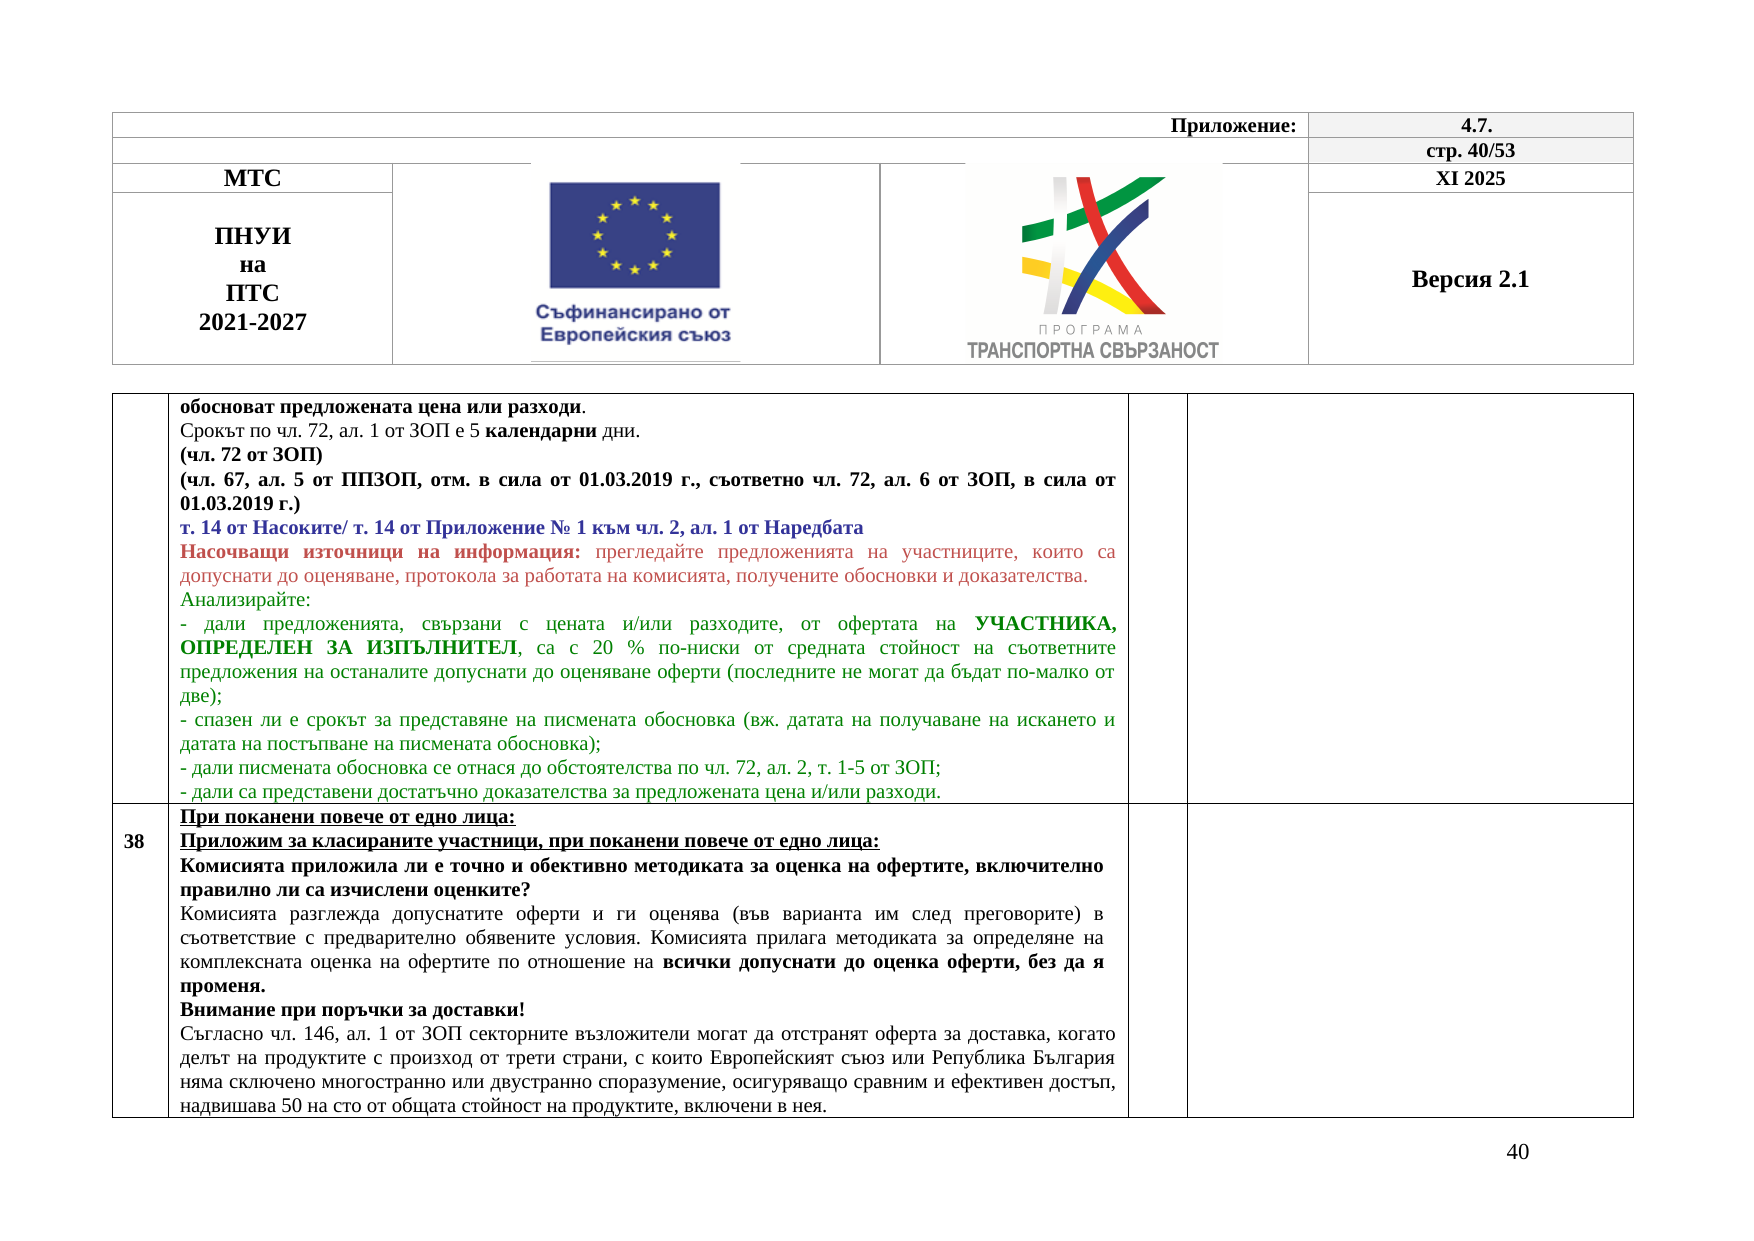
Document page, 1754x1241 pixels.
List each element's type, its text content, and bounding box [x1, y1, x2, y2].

table_cell [1188, 804, 1633, 1117]
table_cell [1129, 804, 1187, 1117]
table_cell [1188, 394, 1633, 803]
table_cell 37 [113, 394, 168, 803]
table_cell 38 [113, 804, 168, 1117]
picture [531, 163, 742, 363]
table_cell При поканени повече от едно лица: Приложим за участника, определен за изпълнител: Комисията изискала ли е обосновка от участника, определен за изпълнител, ако предложенията, постигнати в резултат на преговорите, свързани с цена и/или разходи, са с 20 % по-благоприятни от средната стойност на съответните предложения в останалите допуснати до оценка оферти? Писмената обосновка представена ли е в 5-дневен срок от получаването на искането за обосновка? Писмената обосновка свързана ли е с обстоятелствата, визирани в чл. 72, ал. 2, т. 1-5 от ЗОП? Обосновката се оценява по отношение на нейната пълнота и обективност относно обстоятелствата по чл. 72, ал. 2 от ЗОП, на които се позовава участникът. Комисията при необходимост може да изисква уточняваща информация. Съгласно чл. 72, ал. 3 от ЗОП участникът следва да представи доказателства за посочените в обосновката данни. Обосновката се отхвърля и участникът се отстранява, ако обосновката не е свързана с някоя от хипотезите по чл. 72, ал. 2 от ЗОП и/или когато представените доказателства не са достатъчни, за да обосноват предложената цена или разходи. Срокът по чл. 72, ал. 1 от ЗОП е 5 календарни дни. (чл. 72 от ЗОП) (чл. 67, ал. 5 от ППЗОП, отм. в сила от 01.03.2019 г., съответно чл. 72, ал. 6 от ЗОП, в сила от 01.03.2019 г.) т. 14 от Насоките/ т. 14 от Приложение № 1 към чл. 2, ал. 1 от Наредбата Насочващи източници на информация: прегледайте предложенията на участниците, които са допуснати до оценяване, протокола за работата на комисията, получените обосновки и доказателства. Анализирайте: - дали предложенията, свързани с цената и/или разходите, от офертата на УЧАСТНИКА, ОПРЕДЕЛЕН ЗА ИЗПЪЛНИТЕЛ, са с 20 % по-ниски от средната стойност на съответните предложения на останалите допуснати до оценяване оферти (последните не могат да бъдат по-малко от две); - спазен ли е срокът за представяне на писмената обосновка (вж. датата на получаване на искането и датата на постъпване на писмената обосновка); - дали писмената обосновка се отнася до обстоятелства по чл. 72, ал. 2, т. 1-5 от ЗОП; - дали са представени достатъчно доказателства за предложената цена и/или разходи. [169, 394, 1128, 803]
table_cell При поканени повече от едно лица: Приложим за класираните участници, при поканени повече от едно лица: Комисията приложила ли е точно и обективно методиката за оценка на офертите, включително правилно ли са изчислени оценките? Комисията разглежда допуснатите оферти и ги оценява (във варианта им след преговорите) в съответствие с предварително обявените условия. Комисията прилага методиката за определяне на комплексната оценка на офертите по отношение на всички допуснати до оценка оферти, без да я променя. Внимание при поръчки за доставки! Съгласно чл. 146, ал. 1 от ЗОП секторните възложители могат да отстранят оферта за доставка, когато делът на продуктите с произход от трети страни, с които Европейският съюз или Република България няма сключено многостранно или двустранно споразумение, осигуряващо сравним и ефективен достъп, надвишава 50 на сто от общата стойност на продуктите, включени в нея. Когато възложителят не е поставил подобно изискване за отстраняване в поканата или документацията по поръчката и две или повече оферти са еквивалентни в съответствие с избрания критерий за възлагане на офертите, с предимство се класират офертите, които не могат да бъдат отстранени съгласно чл. 146, ал. 1 от ЗОП. Цените на офертите се смятат за еквивалентни, ако разликата между тях не надвишава 3 на сто. В тези случаи една оферта не може да бъде предпочетена пред друга, когато нейното приемане би задължило възложителя да закупи стоки с технически характеристики, които се различават от тези на съществуващите, което би довело до несъвместимост или до технически затруднения при експлоатацията и поддържането им. (чл. 109, т. 2 от ЗОП) (чл. 146 от ЗОП) (чл. 56, ал. 2 и ал. 3, чл. 58 от ППЗОП) т. 15, т. 16 и т. 17 от Насоките/т. 15, т. 16 и т. 17 от Приложение № 1 към чл. 2, ал. 1 от Наредбата Насочващи източници на информация: прегледайте подлежащите на оценка документи от офертите на допуснатите до оценяване участници, както и протокола за работата на комисията, данните за произхода на продуктите и техният относителен дял от общата стойност на доставката и др. Анализирайте дали методиката за определяне на комплексната оценка на офертите е приложена точно и обективно по отношение на КЛАСИРАНИТЕ оферти във варианта им след проведените преговори. Методиката е приложена точно в хипотезите по чл. 146 от ЗОП, когато: - офертата на избрания изпълнител не попада в обхвата на чл. 146, ал. 1 от ЗОП (продуктите са с произход от ЕС или трети страни, с които Европейският съюз или Република България има сключено многостранно или двустранно споразумение, осигуряващо сравним и ефективен достъп или когато продуктите не отговарят на цитираното условие, но техният дял е до 50% от общата стойност на продуктите, включени в доставката) и - ценовото предложение на офертата от първото тире е не по-голяма от 3 на сто от оферта/и на участник/ци, които не отговарят на изискването по чл. 146, ал. 1 от ЗОП. Това означава одиторът да прегледа съответните технически и ценови предложения на класираните участници и да прецени дали присъдените от комисията точки по съответния показател отговарят на съответните изисквания от методиката за оценка. След това одиторът пресмята оценките съгласно методиката за оценка на офертите и прилага създадения работен документ. [169, 804, 1128, 1117]
table_cell [1129, 394, 1187, 803]
picture [965, 163, 1223, 364]
